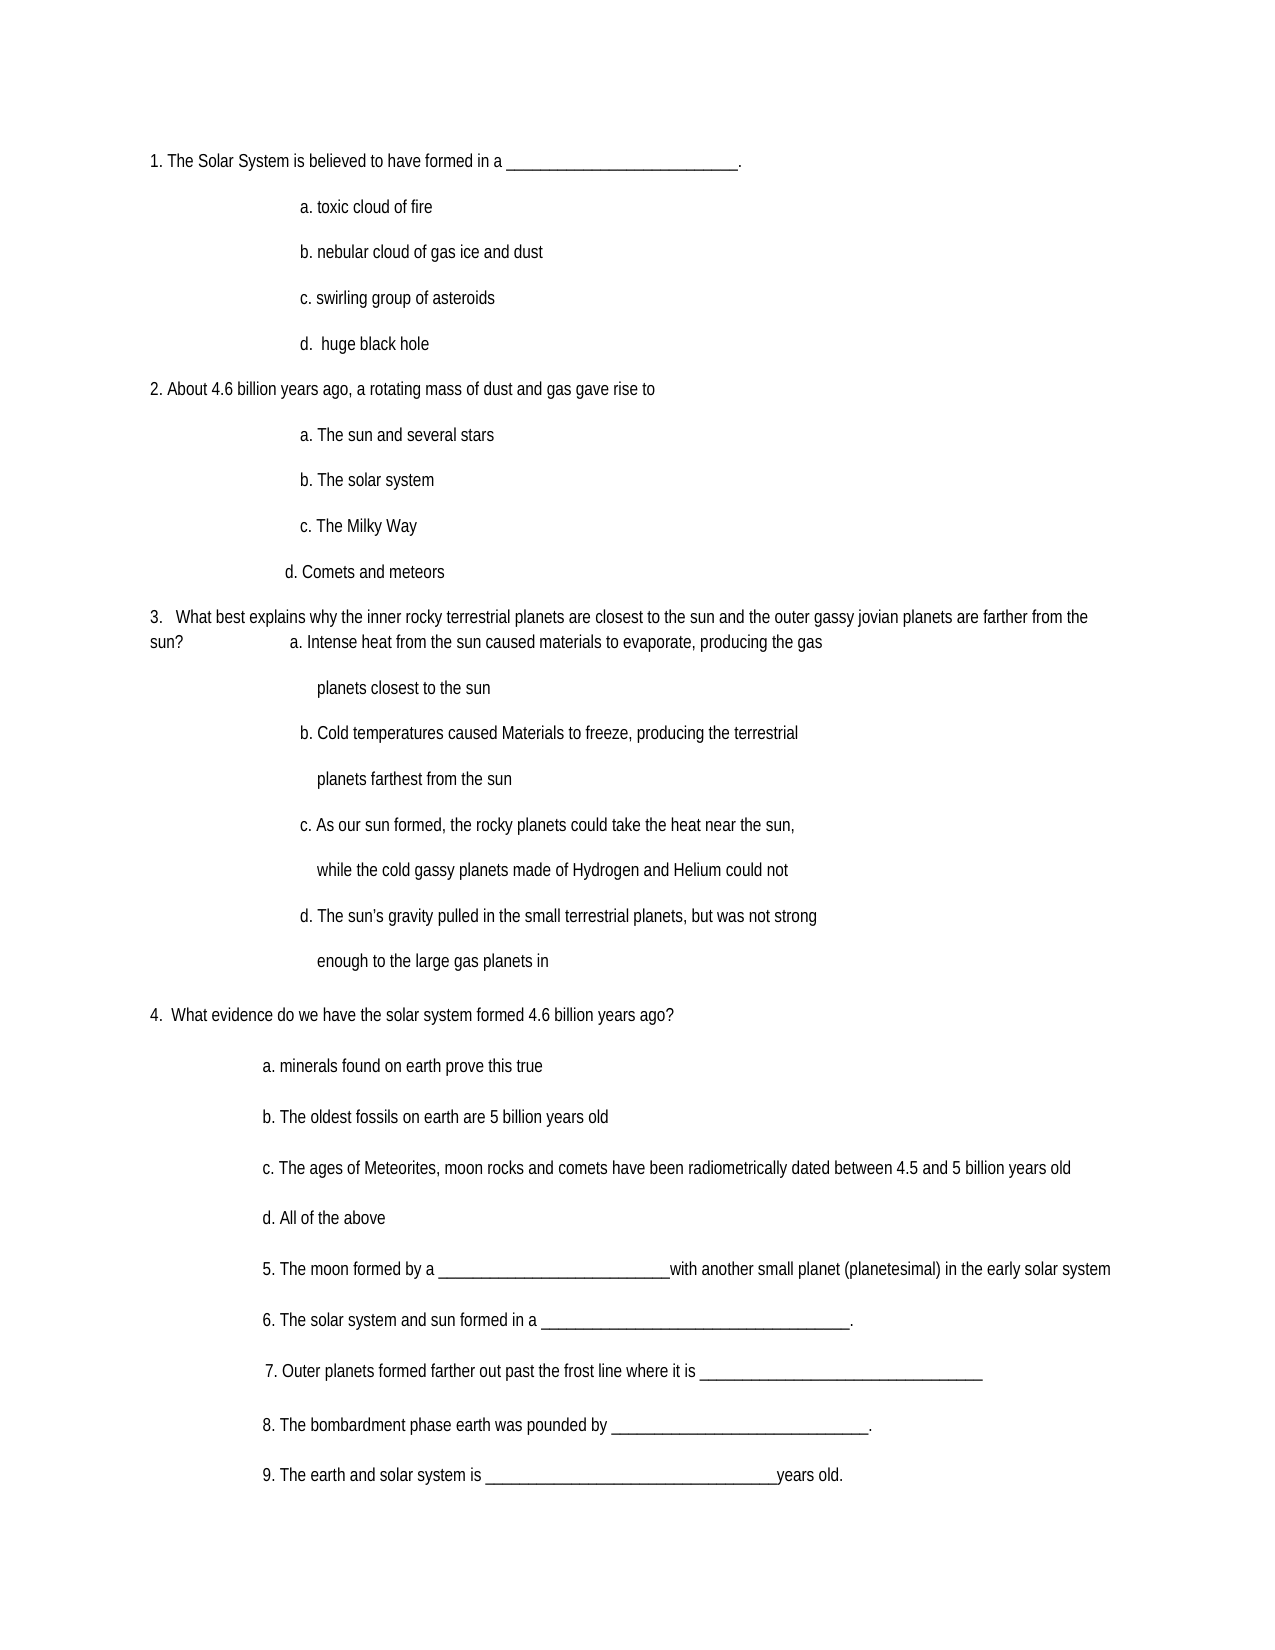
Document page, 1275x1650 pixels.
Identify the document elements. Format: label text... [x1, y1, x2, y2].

subtitle 9. The earth and solar system is __________________________________years old. [262, 1464, 1125, 1486]
subtitle 5. The moon formed by a ___________________________with another small planet (planetesimal) in the early solar system [262, 1258, 1125, 1279]
subtitle 6. The solar system and sun formed in a ____________________________________. [262, 1309, 1125, 1330]
subtitle 4. What evidence do we have the solar system formed 4.6 billion years ago? [150, 1004, 1125, 1026]
text c. The Milky Way [37, 515, 1125, 537]
subtitle a. minerals found on earth prove this true [262, 1055, 1125, 1077]
text a. toxic cloud of fire [37, 196, 1125, 217]
text d. huge black hole [37, 332, 1125, 354]
text enough to the large gas planets in [131, 950, 1125, 972]
subtitle 8. The bombardment phase earth was pounded by ______________________________. [262, 1413, 1125, 1435]
text planets closest to the sun [131, 677, 1125, 698]
text b. nebular cloud of gas ice and dust [37, 241, 1125, 263]
text a. The sun and several stars [37, 424, 1125, 445]
subtitle c. The ages of Meteorites, moon rocks and comets have been radiometrically dated between 4.5 and 5 billion years old [262, 1157, 1125, 1178]
text 7. Outer planets formed farther out past the frost line where it is _________________________________ [150, 1359, 1125, 1381]
text c. swirling group of asteroids [37, 287, 1125, 308]
text 1. The Solar System is believed to have formed in a ___________________________. [150, 150, 1125, 172]
subtitle d. All of the above [262, 1207, 1125, 1229]
text b. The solar system [37, 469, 1125, 491]
text 2. About 4.6 billion years ago, a rotating mass of dust and gas gave rise to [37, 378, 1125, 400]
text while the cold gassy planets made of Hydrogen and Helium could not [131, 859, 1125, 881]
text d. The sun’s gravity pulled in the small terrestrial planets, but was not strong [131, 905, 1125, 926]
subtitle b. The oldest fossils on earth are 5 billion years old [262, 1106, 1125, 1127]
text c. As our sun formed, the rocky planets could take the heat near the sun, [131, 813, 1125, 835]
text d. Comets and meteors [37, 561, 1125, 582]
text planets farthest from the sun [131, 768, 1125, 789]
text 3. What best explains why the inner rocky terrestrial planets are closest to the sun and the outer gassy jovian planets are farther from the sun? a. Intense heat from the sun caused materials to evaporate, producing the gas [150, 606, 1125, 653]
text b. Cold temperatures caused Materials to freeze, producing the terrestrial [131, 722, 1125, 744]
